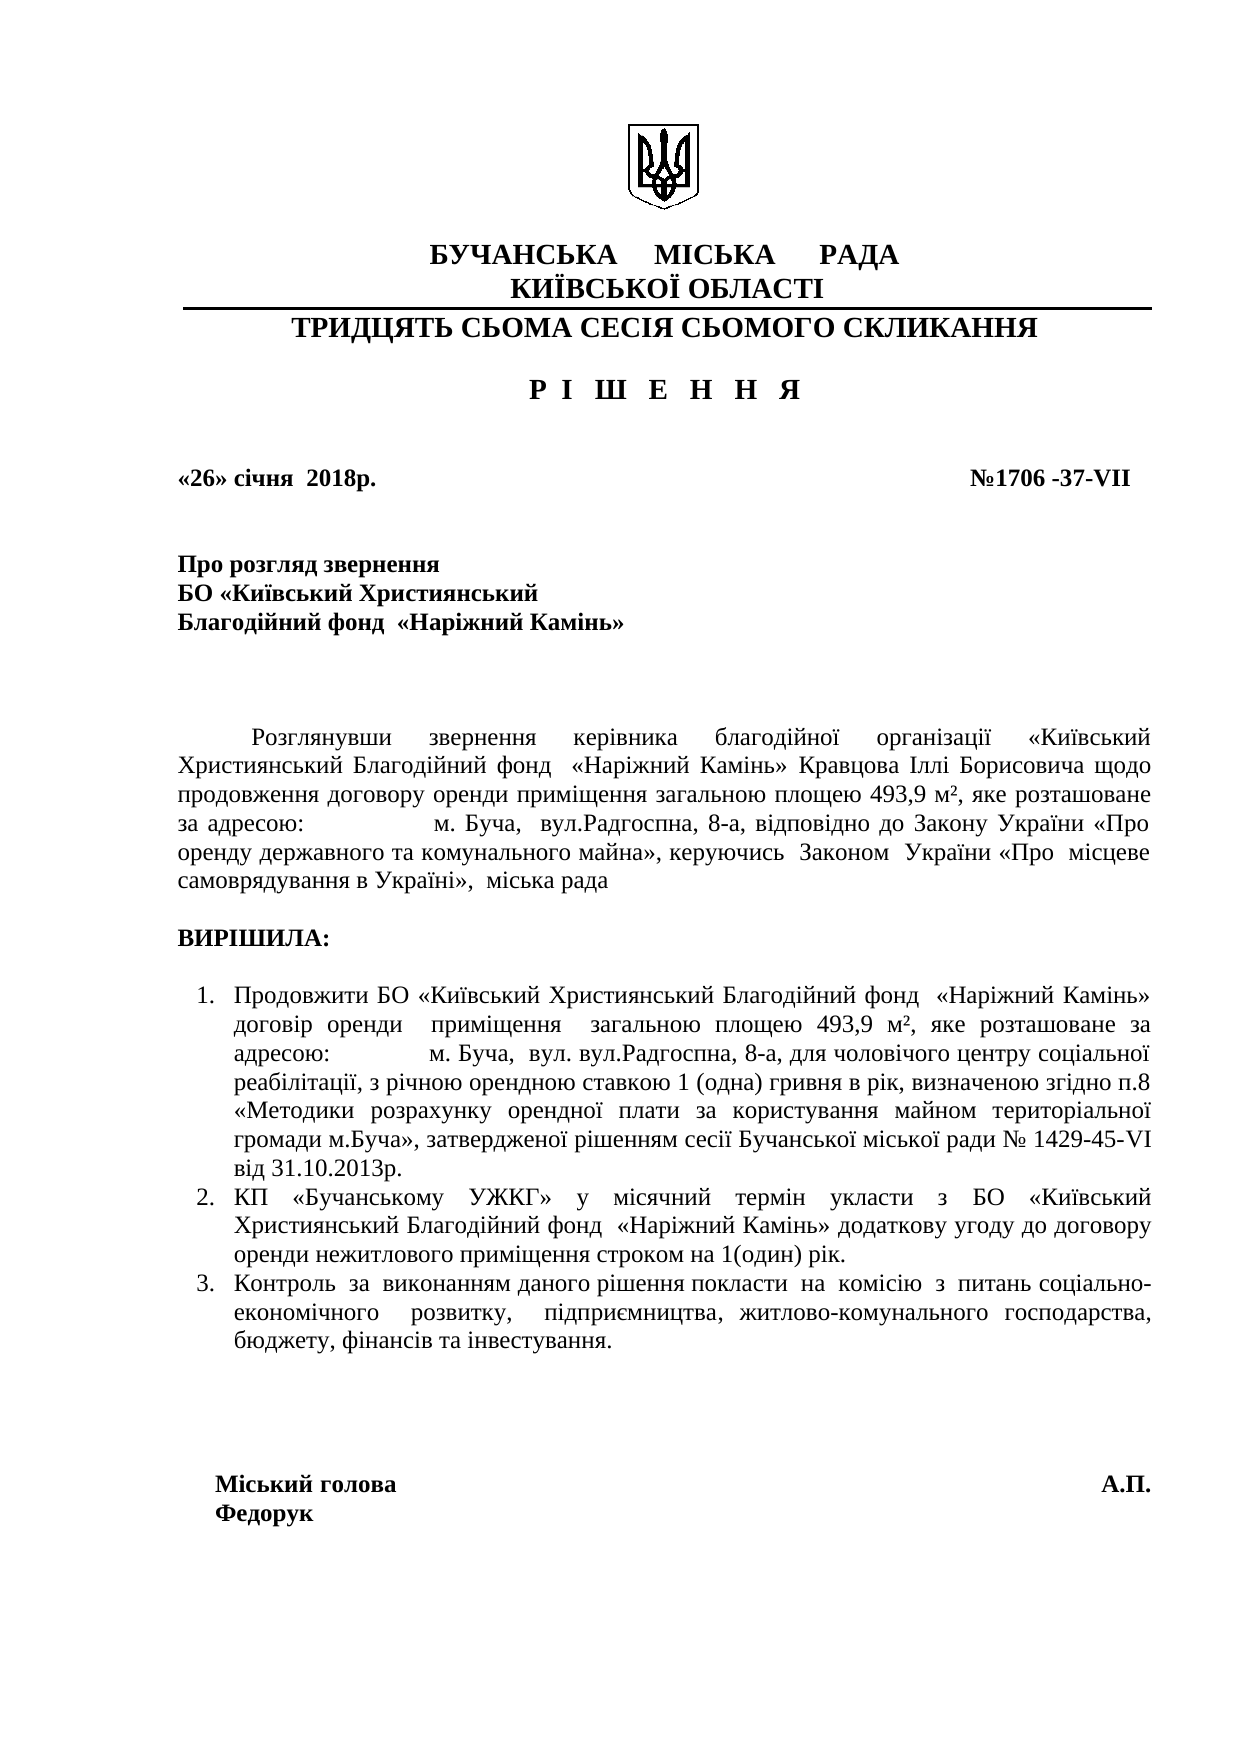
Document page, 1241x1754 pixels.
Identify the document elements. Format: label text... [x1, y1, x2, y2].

text «26» січня 2018р. №1706 -37-VII [177, 463, 1152, 492]
text Розглянувши звернення керівника благодійної організації «Київський Християнський Благодійний фонд «Наріжний Камінь» Кравцова Іллі Борисовича щодо продовження договору оренди приміщення загальною площею 493,9 м², яке розташоване за адресою: м. Буча, вул.Радгоспна, 8-а, відповідно до Закону України «Про оренду державного та комунального майна», керуючись Законом України «Про місцеве самоврядування в Україні», міська рада [177, 722, 1152, 894]
text Про розгляд звернення [177, 549, 1152, 578]
text Благодійний фонд «Наріжний Камінь» [177, 607, 1152, 636]
text БО «Київський Християнський [177, 578, 1152, 607]
list Контроль за виконанням даного рішення покласти на комісію з питань соціально-економічного розвитку, підприємництва, житлово-комунального господарства, бюджету, фінансів та інвестування. [196, 1268, 1152, 1354]
list КП «Бучанському УЖКГ» у місячний термін укласти з БО «Київський Християнський Благодійний фонд «Наріжний Камінь» додаткову угоду до договору оренди нежитлового приміщення строком на 1(один) рік. [196, 1182, 1152, 1268]
text Міський голова А.П. Федорук [215, 1469, 1152, 1527]
subtitle КИЇВСЬКОЇ ОБЛАСТІ [183, 271, 1152, 307]
text ТРИДЦЯТЬ СЬОМА СЕСІЯ СЬОМОГО СКЛИКАННЯ [177, 310, 1152, 343]
subtitle Р І Ш Е Н Н Я [177, 372, 1152, 406]
text ВИРІШИЛА: [177, 923, 1152, 952]
text БУЧАНСЬКА МІСЬКА РАДА [177, 237, 1152, 271]
list Продовжити БО «Київський Християнський Благодійний фонд «Наріжний Камінь» договір оренди приміщення загальною площею 493,9 м², яке розташоване за адресою: м. Буча, вул. вул.Радгоспна, 8-а, для чоловічого центру соціальної реабілітації, з річною орендною ставкою 1 (одна) гривня в рік, визначеною згідно п.8 «Методики розрахунку орендної плати за користування майном територіальної громади м.Буча», затвердженої рішенням сесії Бучанської міської ради № 1429-45-VI від 31.10.2013р. [196, 981, 1152, 1182]
